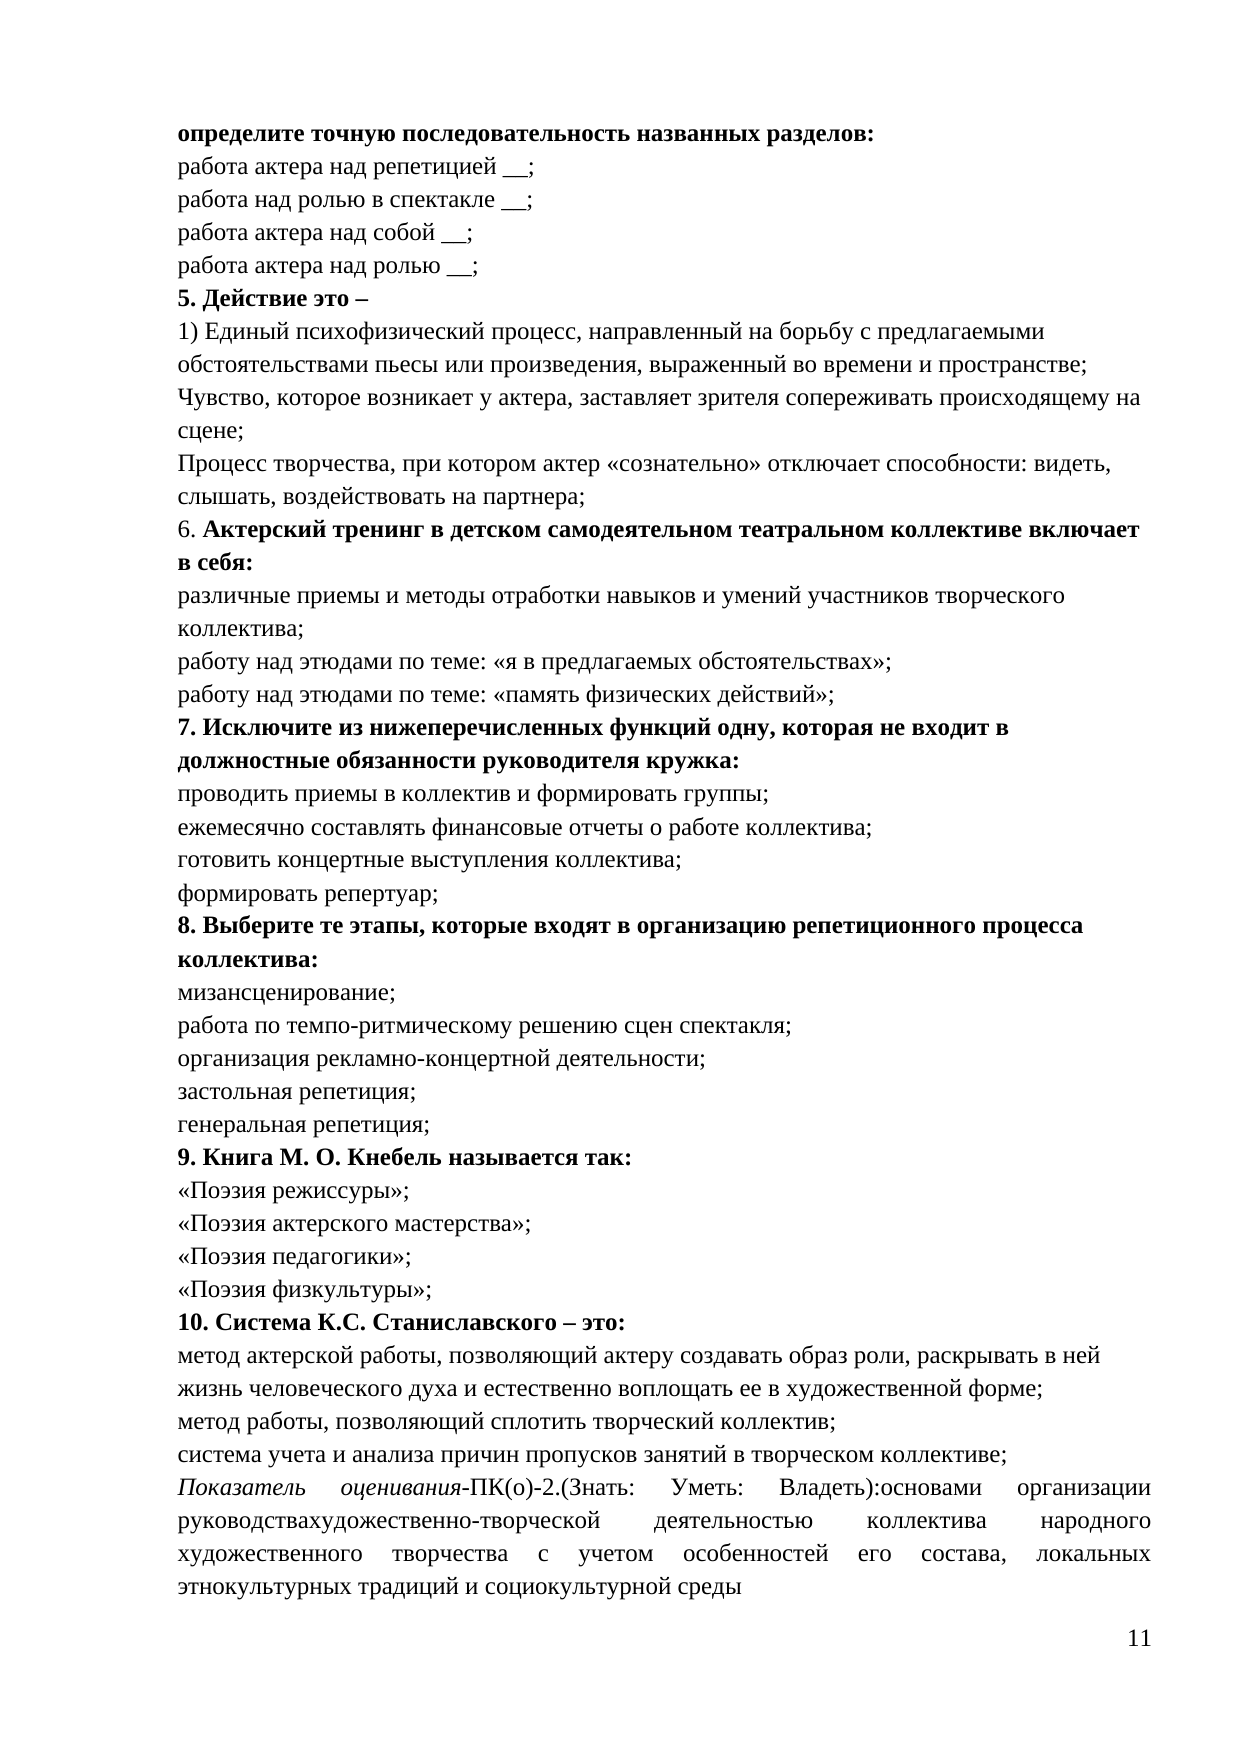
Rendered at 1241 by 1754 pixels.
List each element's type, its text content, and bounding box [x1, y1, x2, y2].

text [177, 118, 1152, 1468]
